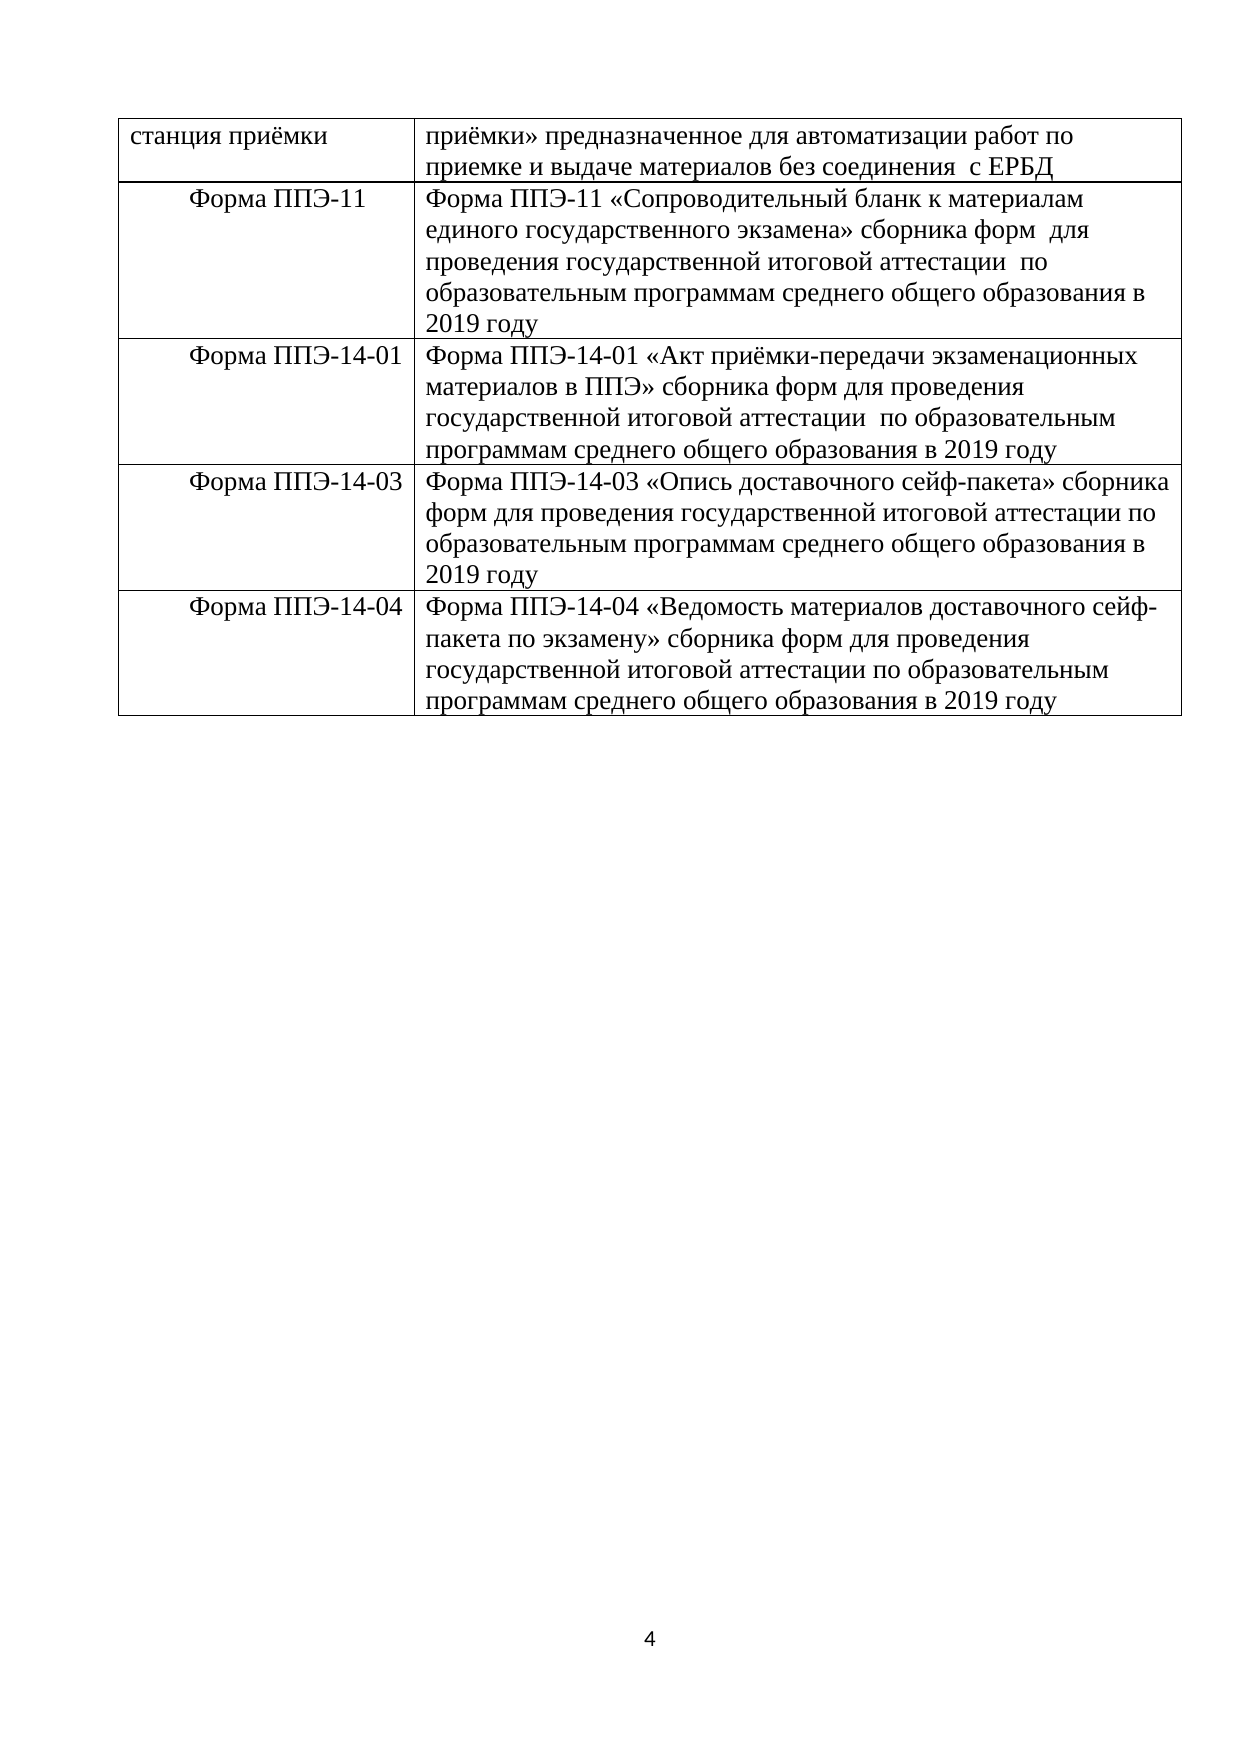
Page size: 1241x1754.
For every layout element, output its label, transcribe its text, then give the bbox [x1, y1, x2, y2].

table_cell Форма ППЭ-14-03 «Опись доставочного сейф-пакета» сборника форм для проведения государственной итоговой аттестации по образовательным программам среднего общего образования в 2019 году [415, 465, 1181, 589]
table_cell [119, 119, 414, 181]
table_cell Форма ППЭ-14-04 «Ведомость материалов доставочного сейф-пакета по экзамену» сборника форм для проведения государственной итоговой аттестации по образовательным программам среднего общего образования в 2019 году [415, 591, 1181, 715]
table_cell Форма ППЭ-14-01 «Акт приёмки-передачи экзаменационных материалов в ППЭ» сборника форм для проведения государственной итоговой аттестации по образовательным программам среднего общего образования в 2019 году [415, 339, 1181, 464]
table_cell Форма ППЭ-11 «Сопроводительный бланк к материалам единого государственного экзамена» сборника форм для проведения государственной итоговой аттестации по образовательным программам среднего общего образования в 2019 году [415, 183, 1181, 338]
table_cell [415, 119, 1181, 181]
table_cell Форма ППЭ-14-01 [119, 339, 414, 464]
table_cell Форма ППЭ-14-04 [119, 591, 414, 715]
table_cell Форма ППЭ-11 [119, 183, 414, 338]
table_cell Форма ППЭ-14-03 [119, 465, 414, 589]
